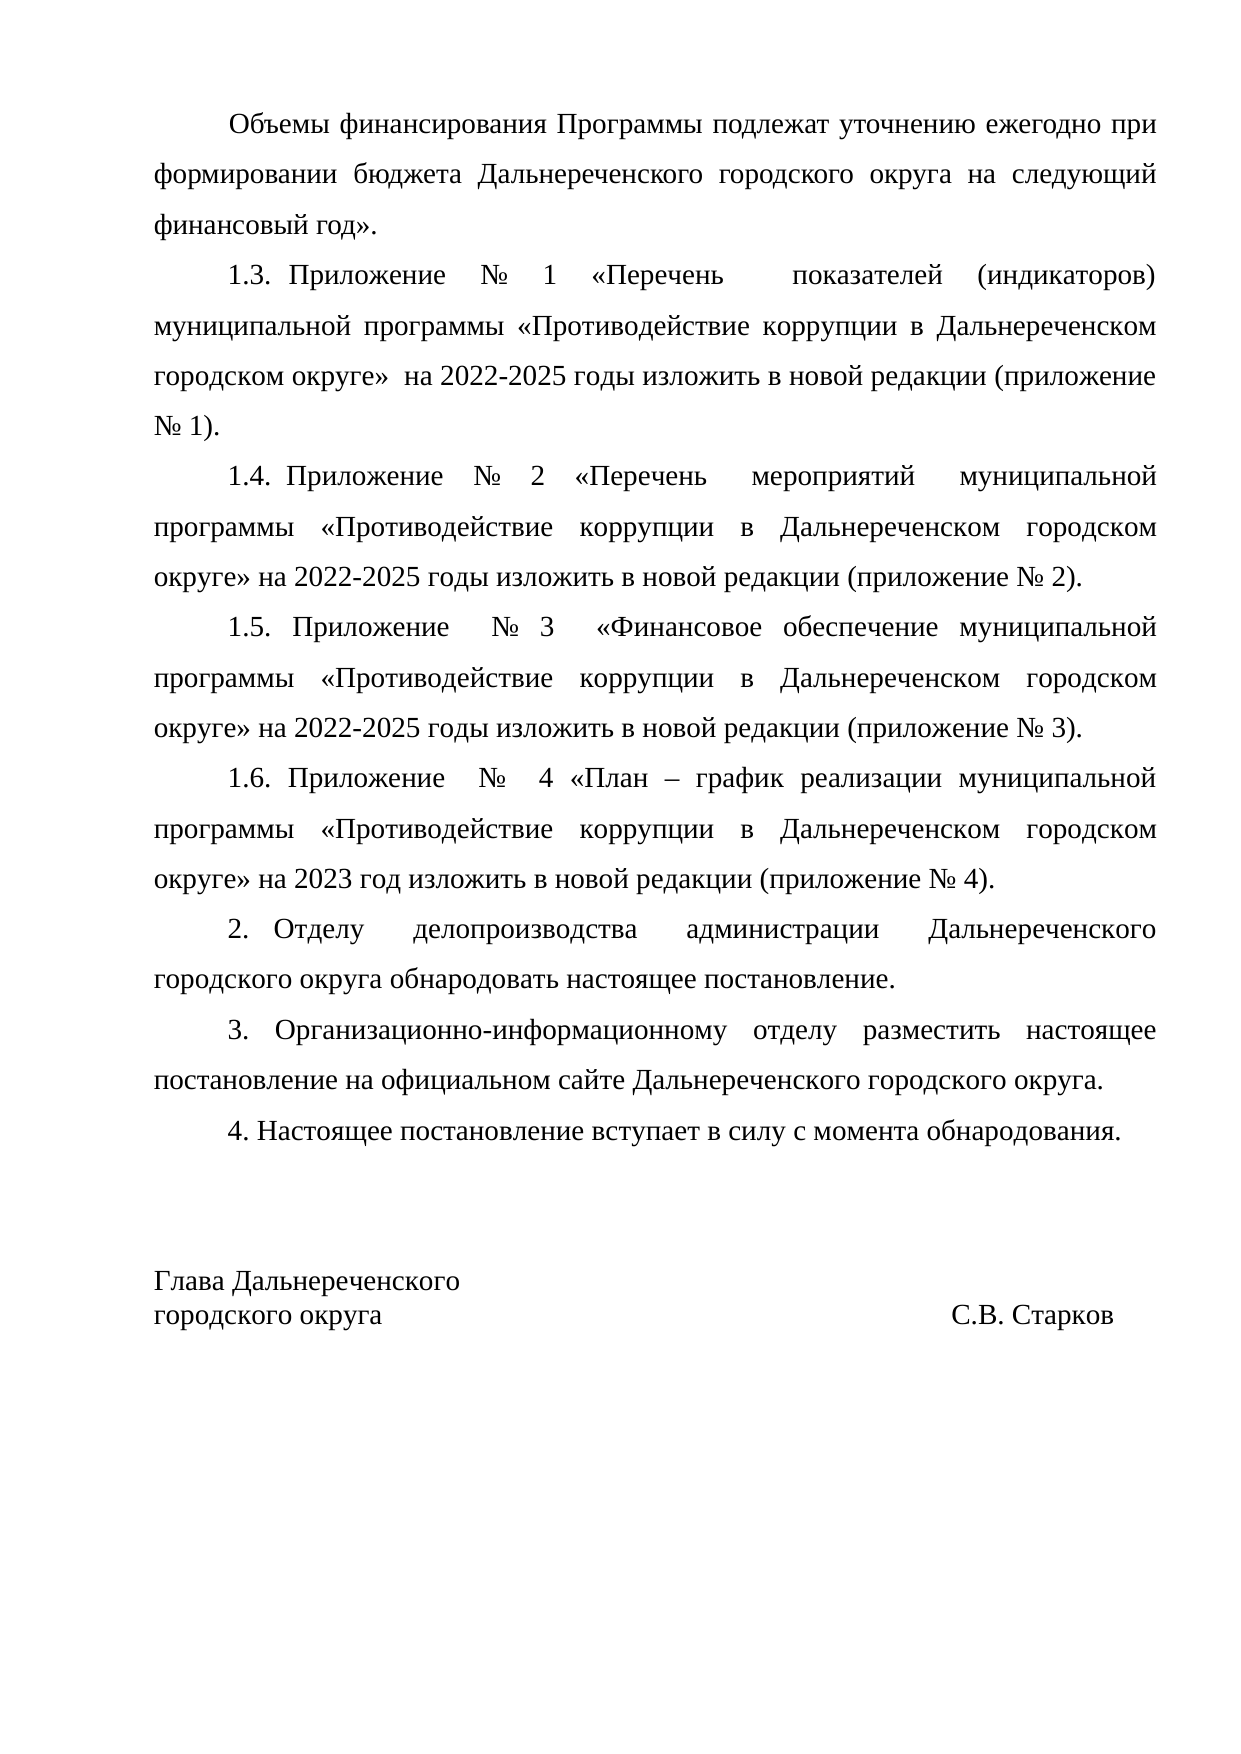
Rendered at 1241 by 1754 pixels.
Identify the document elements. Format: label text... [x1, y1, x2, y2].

text 1.5. Приложение № 3 «Финансовое обеспечение муниципальной программы «Противодействие коррупции в Дальнереченском городском округе» на 2022-2025 годы изложить в новой редакции (приложение № 3). [153, 609, 1157, 744]
text городского округа С.В. Старков [153, 1297, 1157, 1331]
text 4. Настоящее постановление вступает в силу с момента обнародования. [153, 1113, 1157, 1146]
text 1.4. Приложение № 2 «Перечень мероприятий муниципальной программы «Противодействие коррупции в Дальнереченском городском округе» на 2022-2025 годы изложить в новой редакции (приложение № 2). [153, 458, 1157, 593]
text 3. Организационно-информационному отделу разместить настоящее постановление на официальном сайте Дальнереченского городского округа. [153, 1012, 1157, 1096]
text 2. Отделу делопроизводства администрации Дальнереченского городского округа обнародовать настоящее постановление. [153, 911, 1157, 995]
text 1.6. Приложение № 4 «План – график реализации муниципальной программы «Противодействие коррупции в Дальнереченском городском округе» на 2023 год изложить в новой редакции (приложение № 4). [153, 760, 1157, 894]
text Объемы финансирования Программы подлежат уточнению ежегодно при формировании бюджета Дальнереченского городского округа на следующий финансовый год». [153, 106, 1157, 241]
text 1.3. Приложение № 1 «Перечень показателей (индикаторов) муниципальной программы «Противодействие коррупции в Дальнереченском городском округе» на 2022-2025 годы изложить в новой редакции (приложение № 1). [153, 257, 1157, 442]
text Глава Дальнереченского [153, 1263, 1157, 1297]
